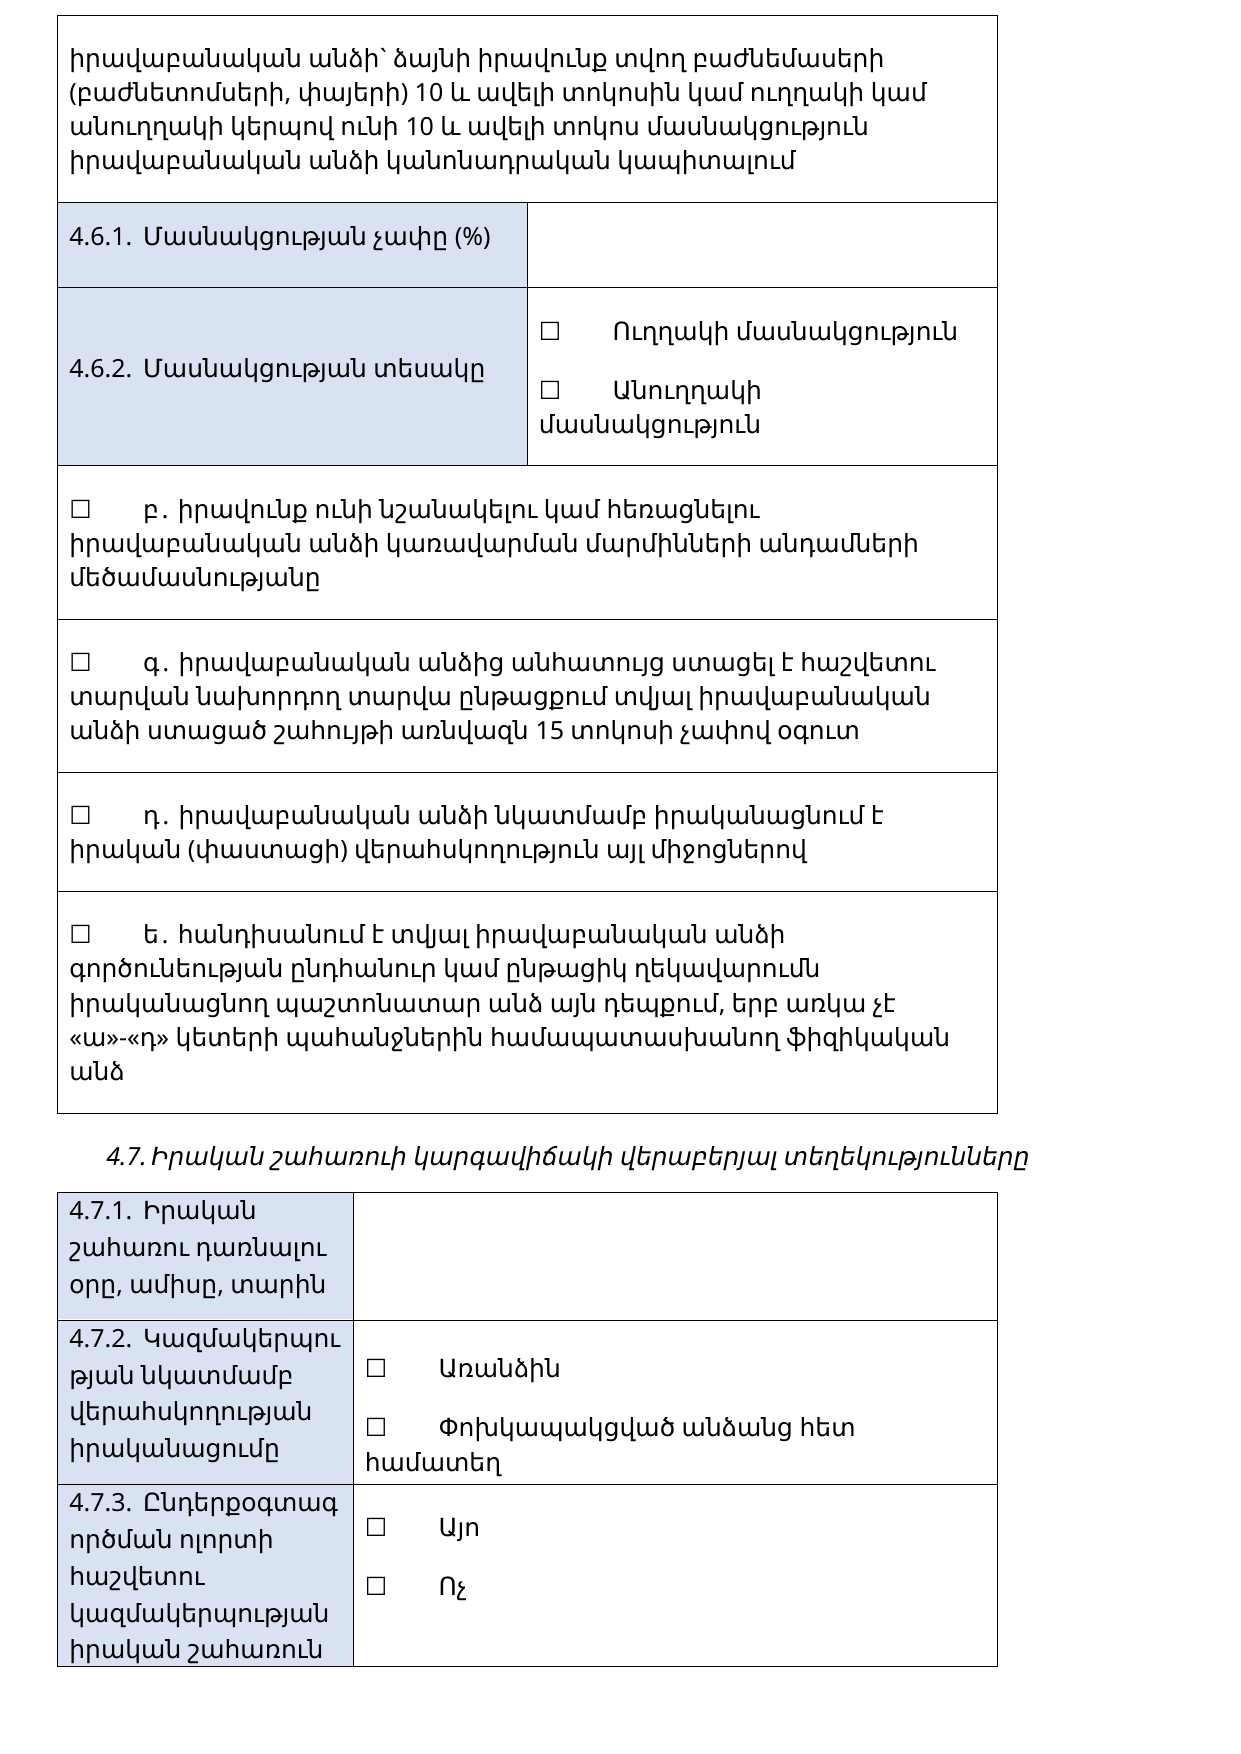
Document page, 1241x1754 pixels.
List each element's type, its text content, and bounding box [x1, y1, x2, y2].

table_cell ☐ Այո ☐ Ոչ [354, 1485, 997, 1666]
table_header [58, 16, 997, 202]
table_header Իրական շահառու դառնալու օրը, ամիսը, տարին [58, 1193, 353, 1319]
table_cell [528, 203, 997, 287]
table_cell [58, 1485, 353, 1666]
table_cell ☐ գ․ իրավաբանական անձից անհատույց ստացել է հաշվետու տարվան նախորդող տարվա ընթացքում տվյալ իրավաբանական անձի ստացած շահույթի առնվազն 15 տոկոսի չափով օգուտ [58, 620, 997, 772]
table_cell Մասնակցության տեսակը [58, 288, 527, 465]
table_cell ☐ Առանձին ☐ Փոխկապակցված անձանց հետ համատեղ [354, 1321, 997, 1484]
table_cell Մասնակցության չափը (%) [58, 203, 527, 287]
table_cell Կազմակերպության նկատմամբ վերահսկողության իրականացումը [58, 1321, 353, 1484]
table_cell ☐ ե․ հանդիսանում է տվյալ իրավաբանական անձի գործունեության ընդհանուր կամ ընթացիկ ղեկավարումն իրականացնող պաշտոնատար անձ այն դեպքում, երբ առկա չէ «ա»-«դ» կետերի պահանջներին համապատասխանող ֆիզիկական անձ [58, 892, 997, 1112]
list Իրական շահառուի կարգավիճակի վերաբերյալ տեղեկությունները [106, 1138, 1167, 1172]
table_cell ☐ Ուղղակի մասնակցություն ☐ Անուղղակի մասնակցություն [528, 288, 997, 465]
table_header [354, 1193, 997, 1319]
table_cell ☐ դ․ իրավաբանական անձի նկատմամբ իրականացնում է իրական (փաստացի) վերահսկողություն այլ միջոցներով [58, 773, 997, 891]
table_cell ☐ բ․ իրավունք ունի նշանակելու կամ հեռացնելու իրավաբանական անձի կառավարման մարմինների անդամների մեծամասնությանը [58, 466, 997, 619]
